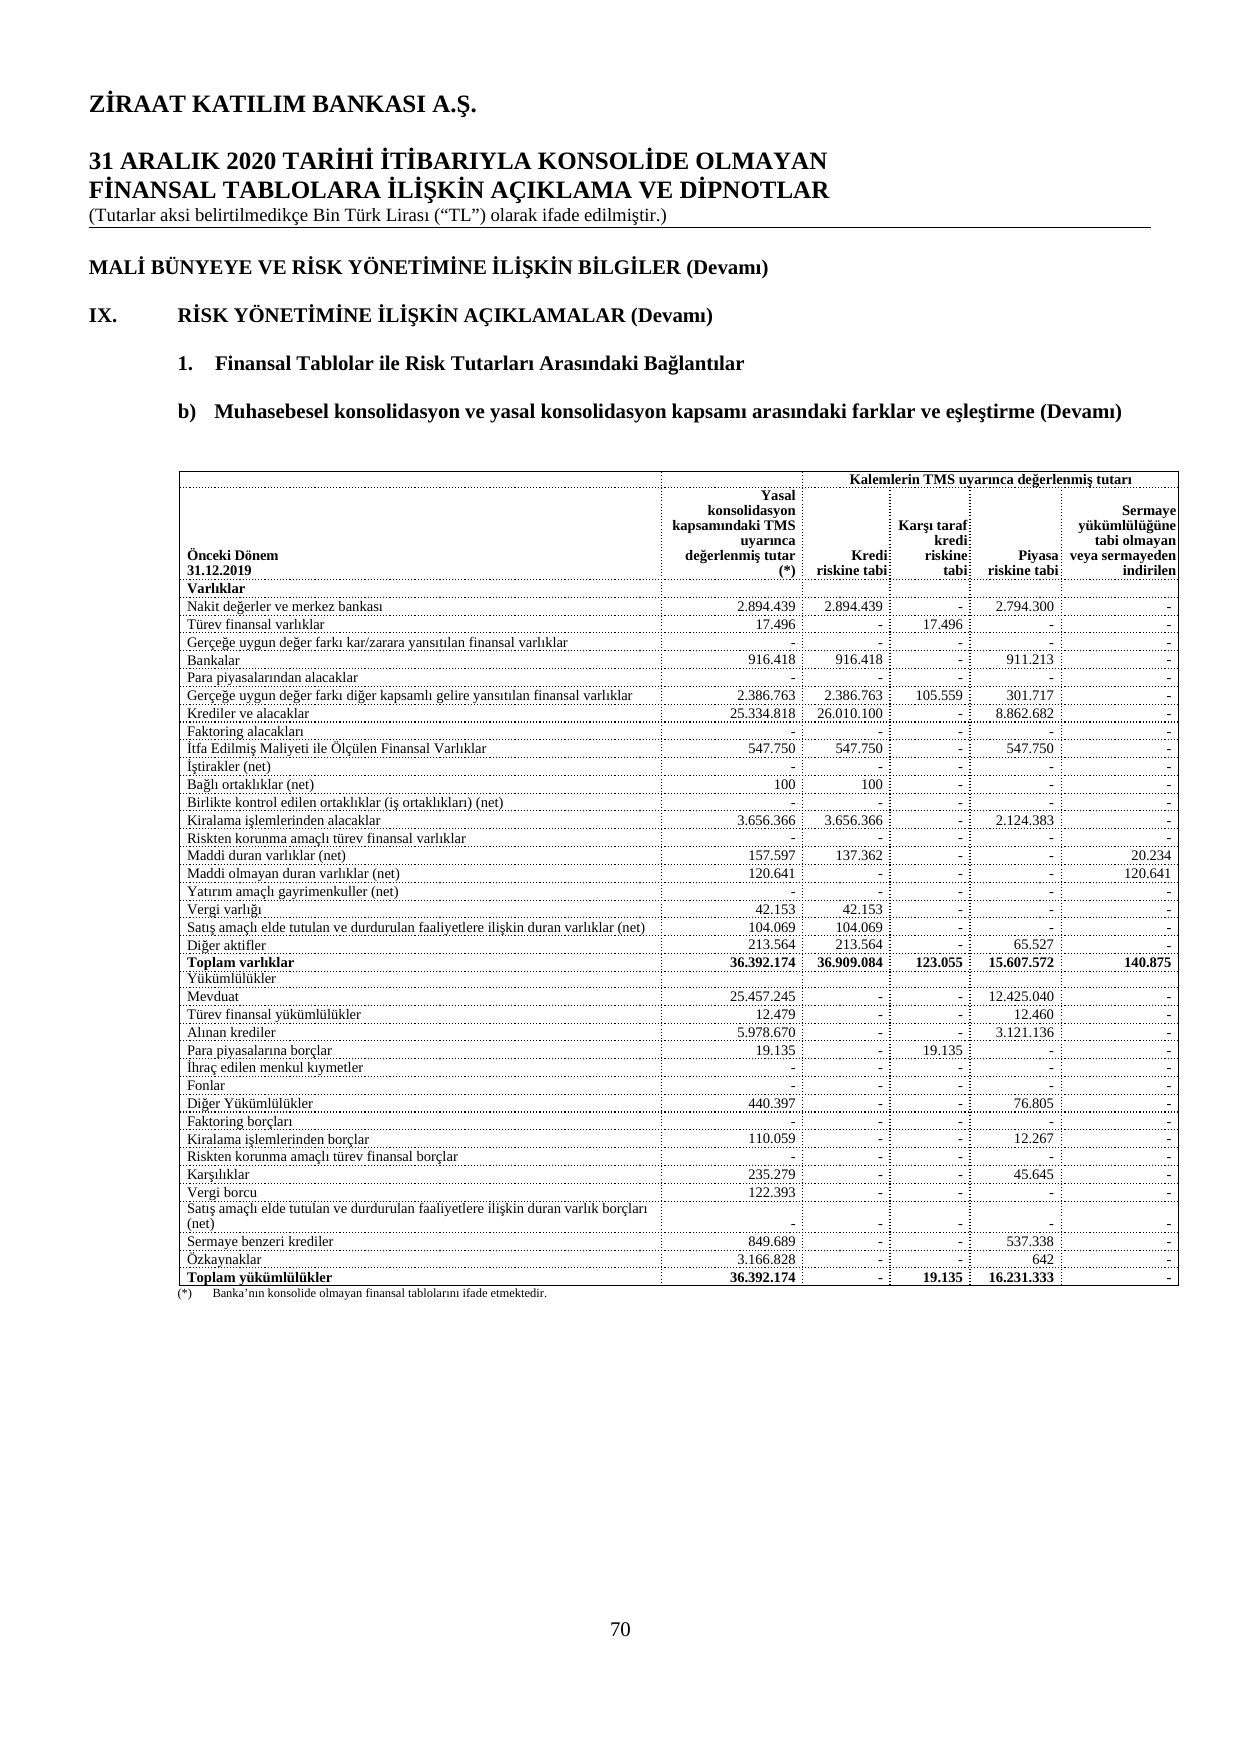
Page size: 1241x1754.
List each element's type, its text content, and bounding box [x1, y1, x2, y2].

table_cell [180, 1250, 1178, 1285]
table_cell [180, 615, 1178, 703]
text (*) Banka’nın konsolide olmayan finansal tablolarını ifade etmektedir. [177, 1286, 1152, 1301]
list Muhasebesel konsolidasyon ve yasal konsolidasyon kapsamı arasındaki farklar ve eşleştirme (Devamı) [178, 399, 1152, 423]
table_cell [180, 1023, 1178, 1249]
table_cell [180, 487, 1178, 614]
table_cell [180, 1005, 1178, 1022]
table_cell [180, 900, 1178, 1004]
text IX. RİSK YÖNETİMİNE İLİŞKİN AÇIKLAMALAR (Devamı) [89, 303, 1152, 327]
list Finansal Tablolar ile Risk Tutarları Arasındaki Bağlantılar [177, 351, 1152, 375]
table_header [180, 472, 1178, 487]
text MALİ BÜNYEYE VE RİSK YÖNETİMİNE İLİŞKİN BİLGİLER (Devamı) [89, 255, 1152, 279]
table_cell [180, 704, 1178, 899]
